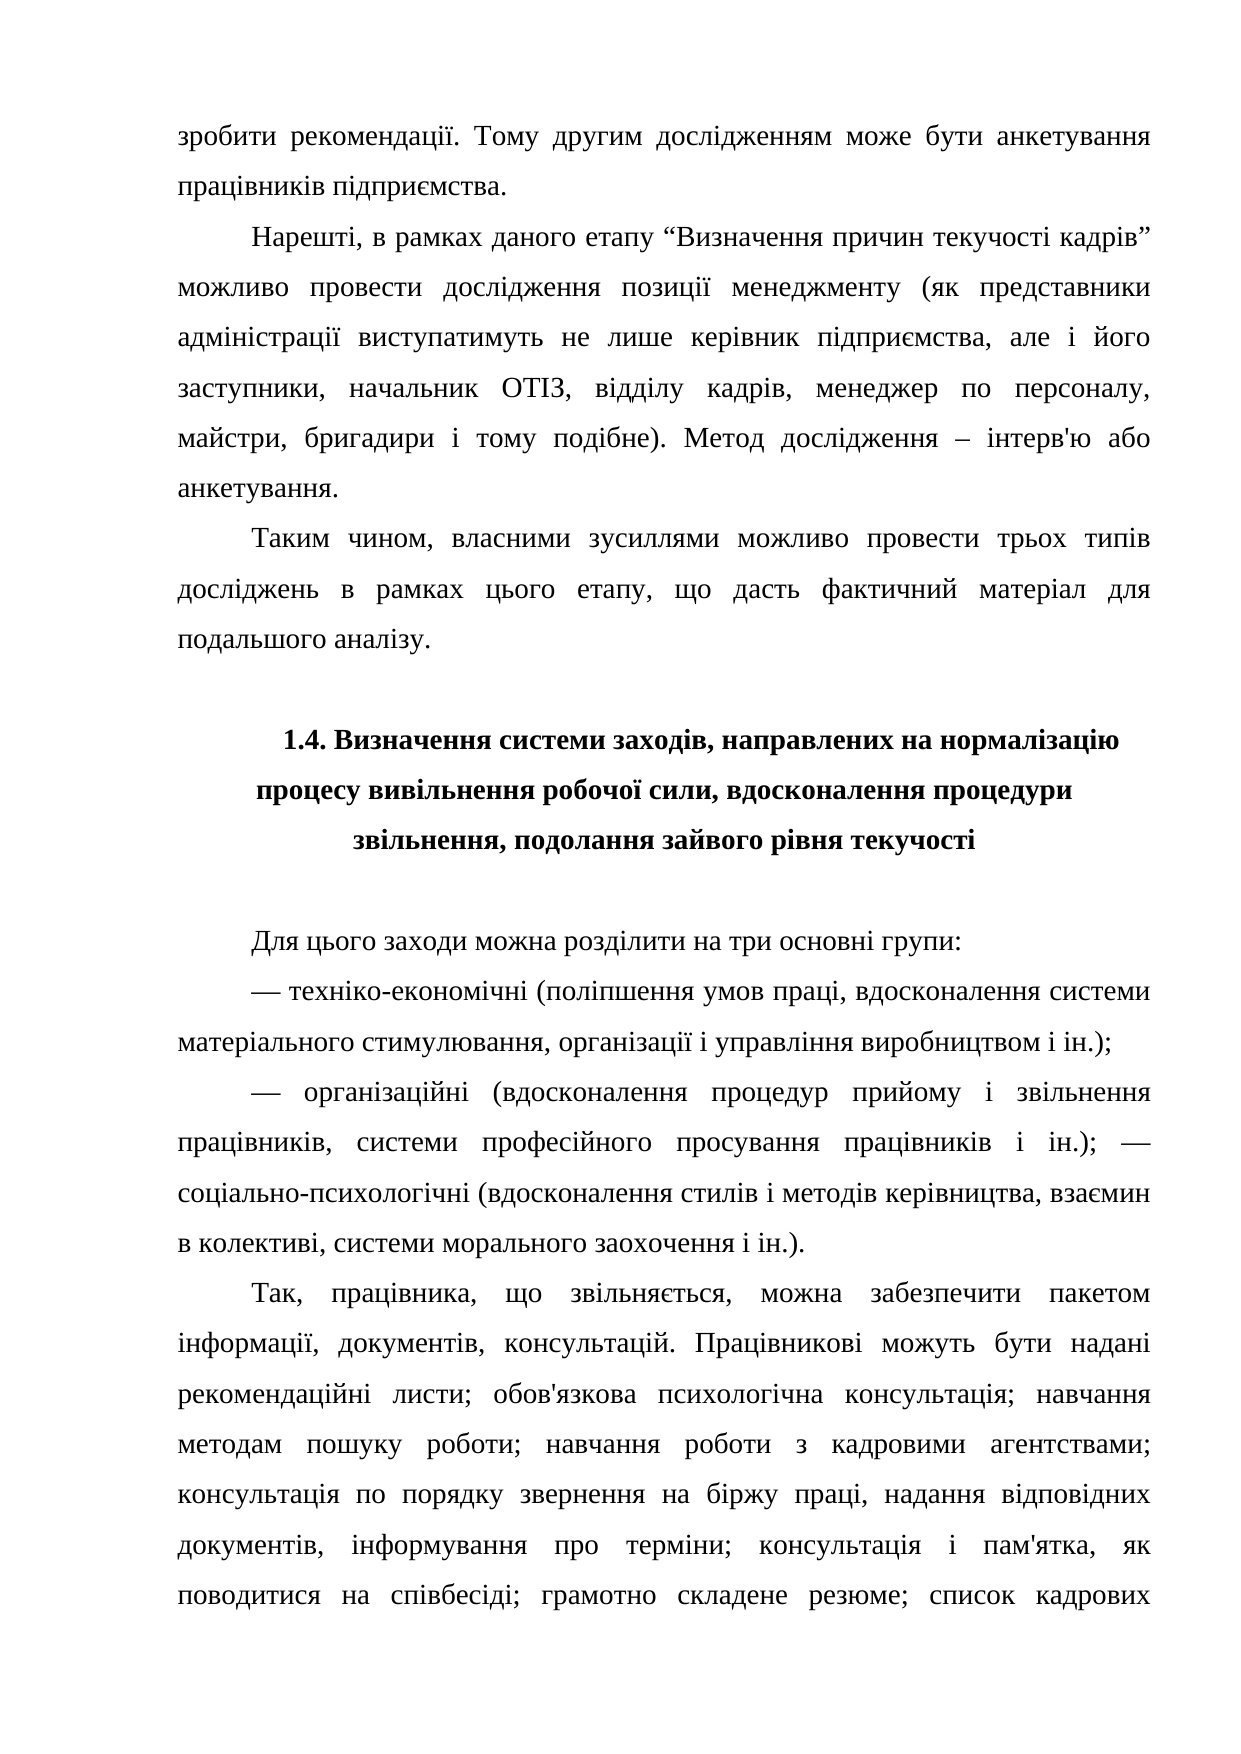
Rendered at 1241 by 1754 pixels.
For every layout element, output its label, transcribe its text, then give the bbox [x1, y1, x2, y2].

text Для цього заходи можна розділити на три основні групи: [177, 923, 1152, 957]
text — організаційні (вдосконалення процедур прийому і звільнення працівників, системи професійного просування працівників і ін.); — соціально-психологічні (вдосконалення стилів і методів керівництва, взаємин в колективі, системи морального заохочення і ін.). [177, 1074, 1152, 1258]
text Таким чином, власними зусиллями можливо провести трьох типів досліджень в рамках цього етапу, що дасть фактичний матеріал для подальшого аналізу. [177, 521, 1152, 655]
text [177, 1275, 1152, 1611]
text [177, 118, 1152, 202]
text — техніко-економічні (поліпшення умов праці, вдосконалення системи матеріального стимулювання, організації і управління виробництвом і ін.); [177, 973, 1152, 1057]
text Нарешті, в рамках даного етапу “Визначення причин текучості кадрів” можливо провести дослідження позиції менеджменту (як представники адміністрації виступатимуть не лише керівник підприємства, але і його заступники, начальник ОТІЗ, відділу кадрів, менеджер по персоналу, майстри, бригадири і тому подібне). Метод дослідження – інтерв'ю або анкетування. [177, 219, 1152, 504]
text 1.4. Визначення системи заходів, направлених на нормалізацію процесу вивільнення робочої сили, вдосконалення процедури звільнення, подолання зайвого рівня текучості [177, 722, 1152, 856]
